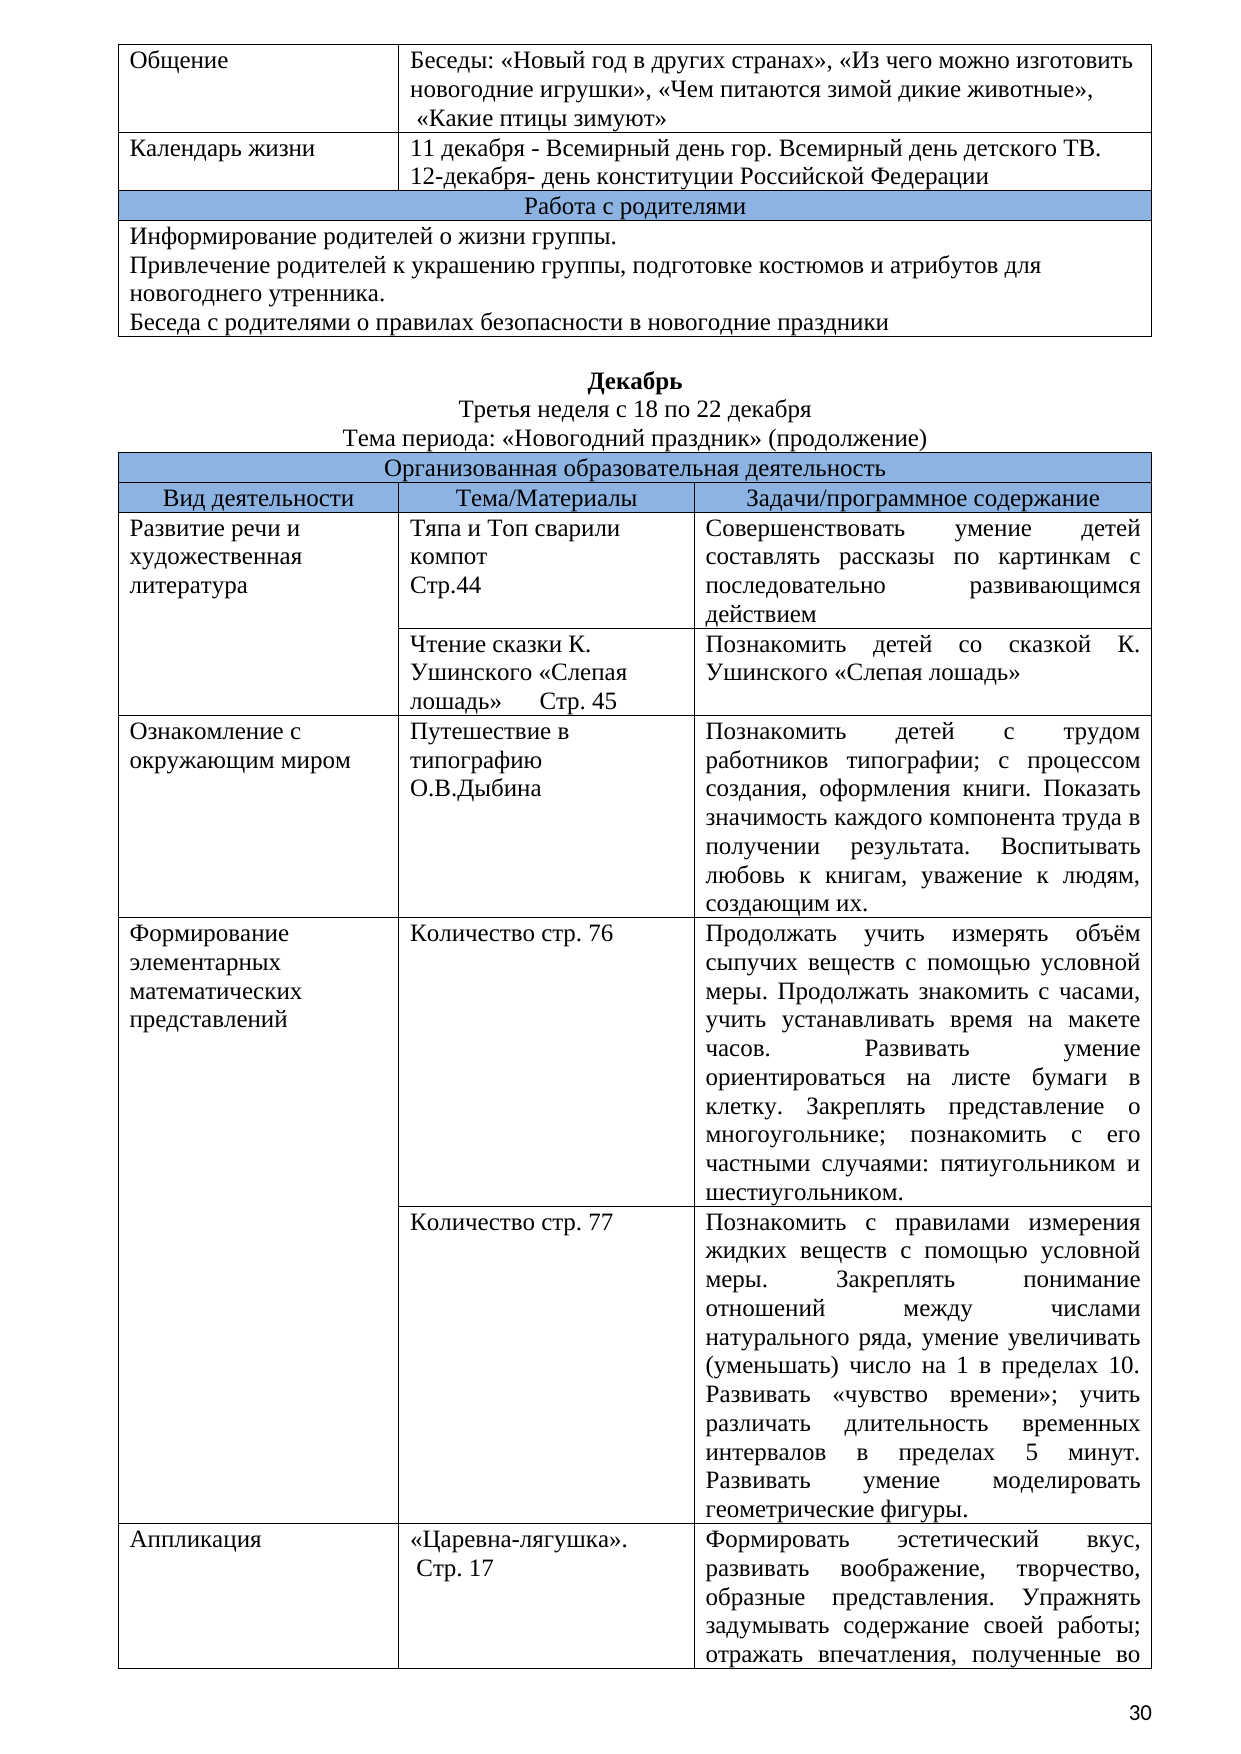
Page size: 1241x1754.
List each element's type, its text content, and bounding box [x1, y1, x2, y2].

table_cell Путешествие в типографию О.В.Дыбина [399, 716, 694, 917]
table_cell Беседы: «Новый год в других странах», «Из чего можно изготовить новогодние игрушки», «Чем питаются зимой дикие животные», «Какие птицы зимуют» [399, 45, 1151, 132]
table_cell Количество стр. 77 [399, 1207, 694, 1523]
text Тема периода: «Новогодний праздник» (продолжение) [118, 423, 1152, 452]
text Декабрь [118, 366, 1152, 394]
table_cell Тяпа и Топ сварили компот Стр.44 [399, 513, 694, 628]
table_cell Вид деятельности [119, 483, 398, 512]
table_cell Формирование элементарных математических представлений [119, 918, 398, 1523]
table_cell 11 декабря - Всемирный день гор. Всемирный день детского ТВ. 12-декабря- день конституции Российской Федерации [399, 133, 1151, 190]
table_cell Количество стр. 76 [399, 918, 694, 1206]
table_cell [399, 1524, 694, 1668]
table_cell Познакомить детей с трудом работников типографии; с процессом создания, оформления книги. Показать значимость каждого компонента труда в получении результата. Воспитывать любовь к книгам, уважение к людям, создающим их. [695, 716, 1151, 917]
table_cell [695, 1524, 1151, 1668]
table_cell Чтение сказки К. Ушинского «Слепая лошадь» Стр. 45 [399, 629, 694, 715]
table_cell Календарь жизни [119, 133, 398, 190]
table_cell Совершенствовать умение детей составлять рассказы по картинкам с последовательно развивающимся действием [695, 513, 1151, 628]
table_cell Работа с родителями [119, 191, 1151, 220]
table_header Организованная образовательная деятельность [119, 453, 1151, 482]
table_cell Аппликация [119, 1524, 398, 1668]
table_cell Ознакомление с окружающим миром [119, 716, 398, 917]
table_cell Развитие речи и художественная литература [119, 513, 398, 715]
table_cell Продолжать учить измерять объём сыпучих веществ с помощью условной меры. Продолжать знакомить с часами, учить устанавливать время на макете часов. Развивать умение ориентироваться на листе бумаги в клетку. Закреплять представление о многоугольнике; познакомить с его частными случаями: пятиугольником и шестиугольником. [695, 918, 1151, 1206]
table_cell Познакомить с правилами измерения жидких веществ с помощью условной меры. Закреплять понимание отношений между числами натурального ряда, умение увеличивать (уменьшать) число на 1 в пределах 10. Развивать «чувство времени»; учить различать длительность временных интервалов в пределах 5 минут. Развивать умение моделировать геометрические фигуры. [695, 1207, 1151, 1523]
table_cell Задачи/программное содержание [695, 483, 1151, 512]
table_cell Информирование родителей о жизни группы. Привлечение родителей к украшению группы, подготовке костюмов и атрибутов для новогоднего утренника. Беседа с родителями о правилах безопасности в новогодние праздники [119, 221, 1151, 336]
text Третья неделя с 18 по 22 декабря [118, 394, 1152, 423]
table_cell Познакомить детей со сказкой К. Ушинского «Слепая лошадь» [695, 629, 1151, 715]
table_cell Тема/Материалы [399, 483, 694, 512]
table_cell Общение [119, 45, 398, 132]
